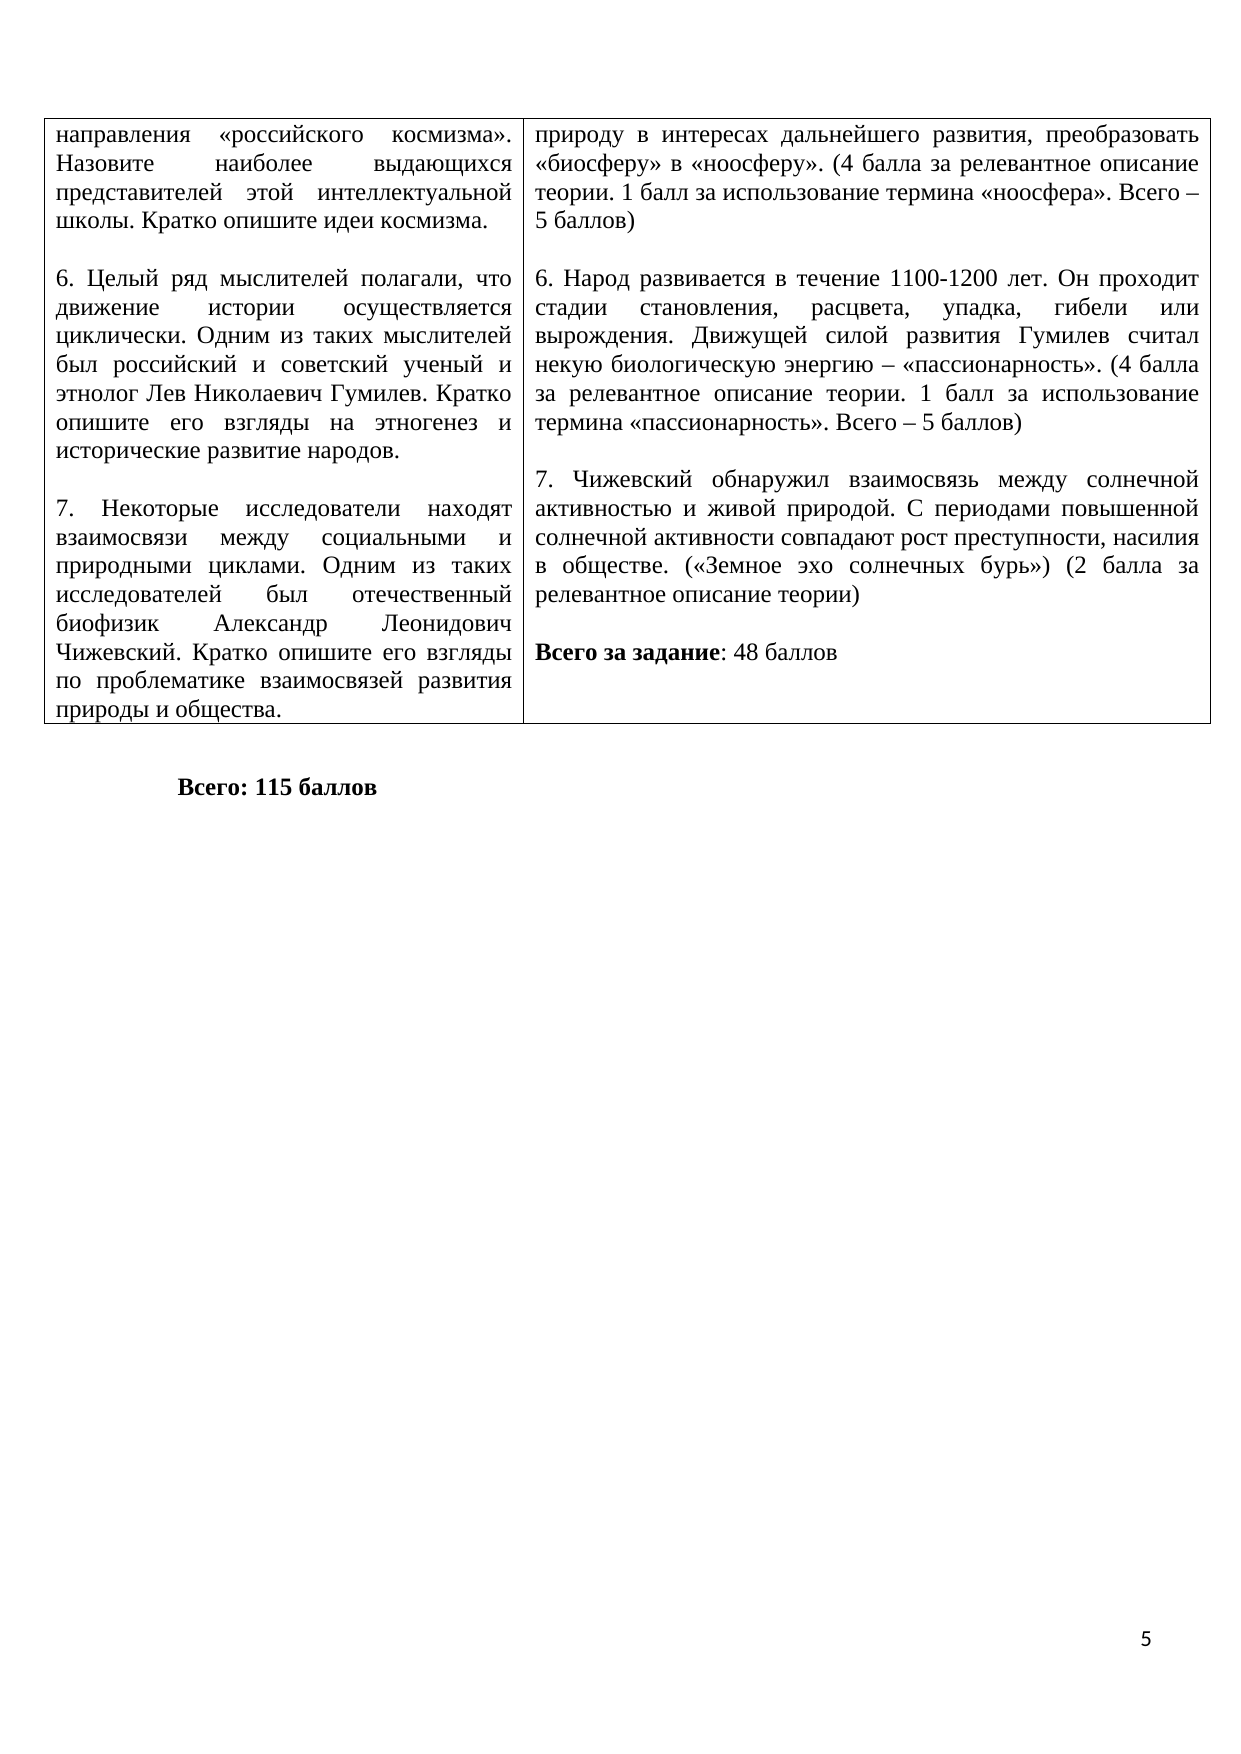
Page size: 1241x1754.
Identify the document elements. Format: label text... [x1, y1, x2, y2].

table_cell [45, 119, 523, 723]
text Всего: 115 баллов [177, 772, 1152, 800]
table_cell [524, 119, 1210, 723]
